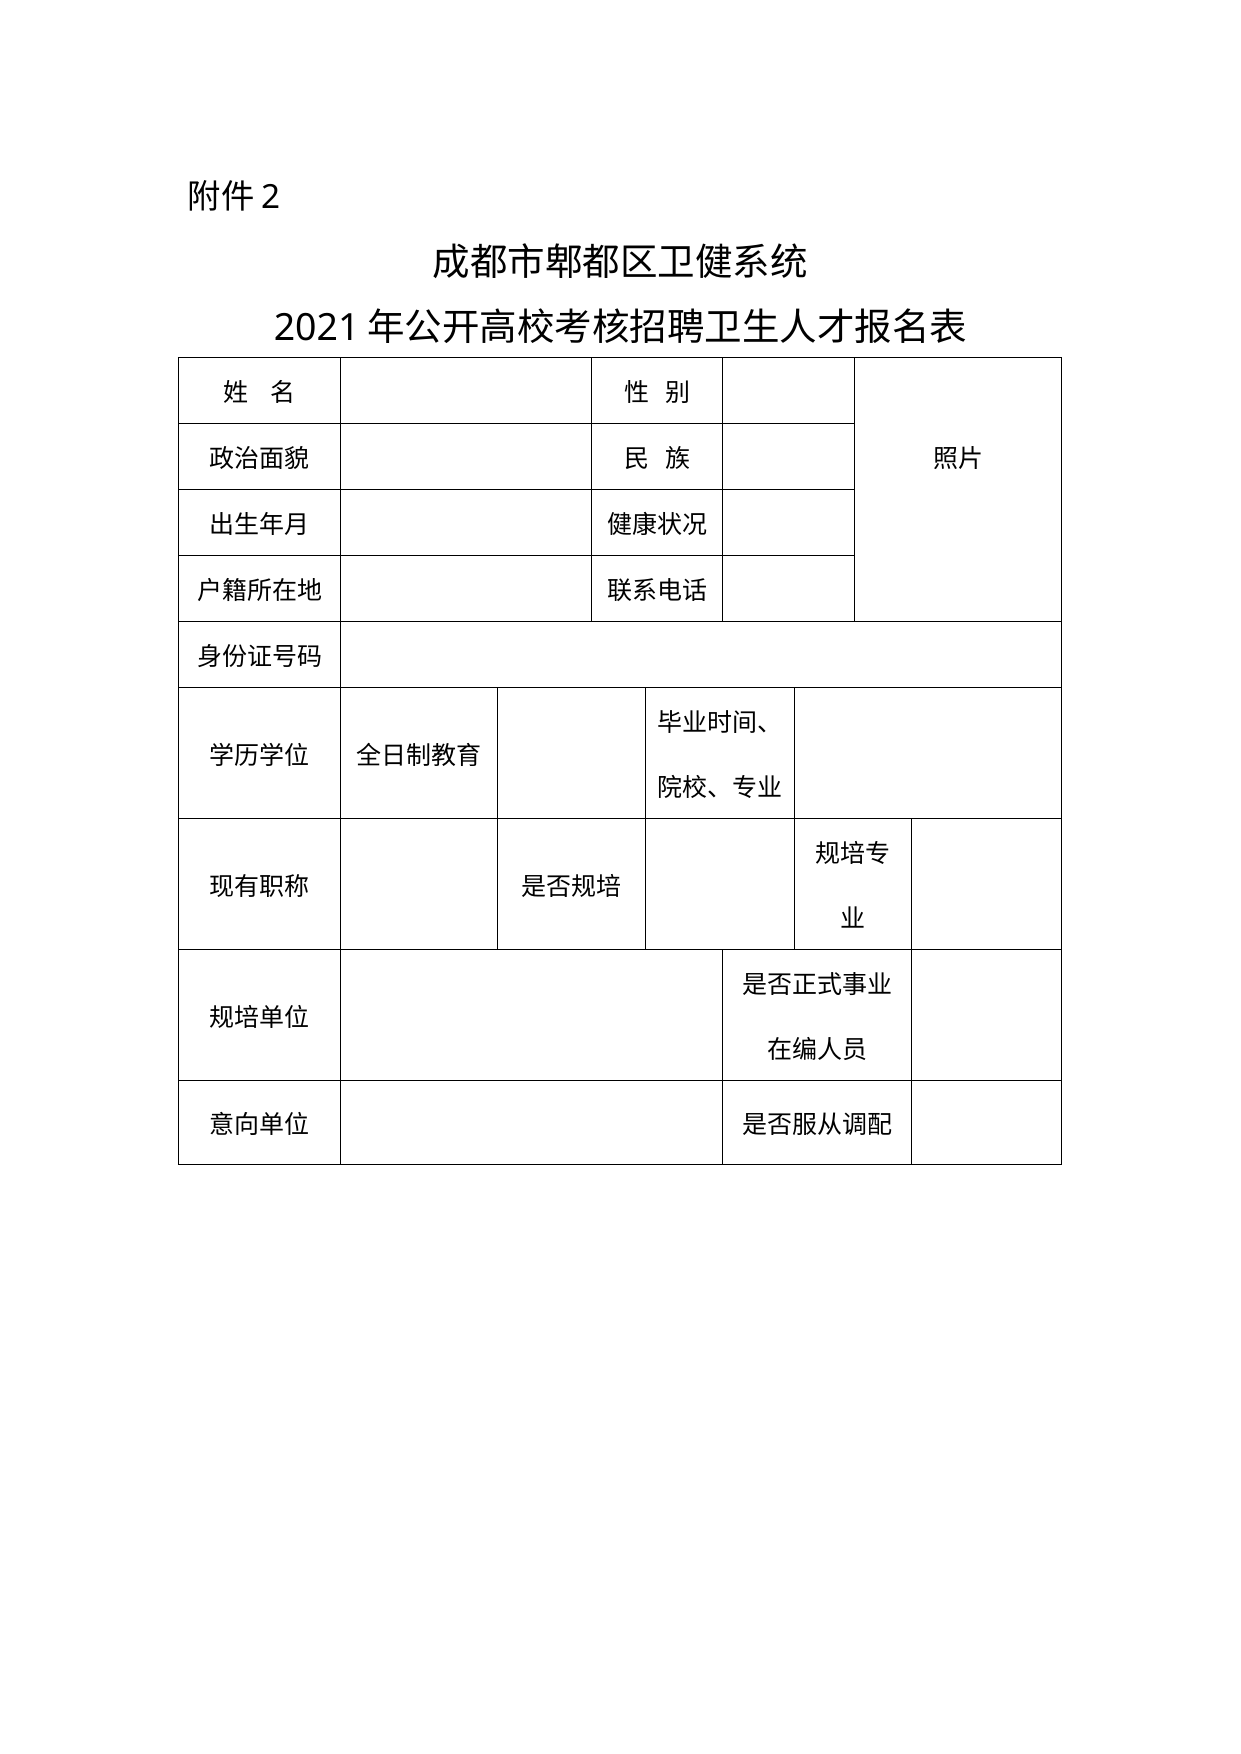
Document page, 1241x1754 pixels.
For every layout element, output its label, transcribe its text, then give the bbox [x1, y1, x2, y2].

table_cell [912, 819, 1061, 949]
table_cell 健康状况 [592, 490, 722, 555]
table_header [723, 358, 854, 423]
table_cell 规培专业 [795, 819, 911, 949]
table_cell 是否服从调配 [723, 1081, 911, 1164]
table_cell 是否正式事业在编人员 [723, 950, 911, 1080]
text 2021年公开高校考核招聘卫生人才报名表 [187, 292, 1053, 357]
table_cell [341, 1081, 722, 1164]
table_cell 毕业时间、院校、专业 [646, 688, 794, 818]
table_cell 是否规培 [498, 819, 645, 949]
table_cell [341, 950, 722, 1080]
text 成都市郫都区卫健系统 [187, 227, 1053, 292]
table_cell 全日制教育 [341, 688, 497, 818]
table_header 照片 [855, 358, 1061, 621]
table_header 姓 名 [179, 358, 340, 423]
table_cell 出生年月 [179, 490, 340, 555]
table_cell 联系电话 [592, 556, 722, 621]
table_cell [341, 556, 591, 621]
table_cell 户籍所在地 [179, 556, 340, 621]
table_header 性 别 [592, 358, 722, 423]
table_cell [341, 490, 591, 555]
table_cell 民 族 [592, 424, 722, 489]
table_cell [912, 1081, 1061, 1164]
table_cell [912, 950, 1061, 1080]
table_cell [498, 688, 645, 818]
table_cell [723, 424, 854, 489]
table_cell [341, 622, 1061, 687]
table_cell [341, 424, 591, 489]
table_cell 规培单位 [179, 950, 340, 1080]
table_cell [795, 688, 1061, 818]
table_cell 政治面貌 [179, 424, 340, 489]
text 附件2 [187, 162, 1053, 227]
table_cell 身份证号码 [179, 622, 340, 687]
table_cell 学历学位 [179, 688, 340, 818]
table_cell [646, 819, 794, 949]
table_cell [723, 556, 854, 621]
table_cell [723, 490, 854, 555]
table_cell [341, 819, 497, 949]
table_cell 意向单位 [179, 1081, 340, 1164]
table_cell 现有职称 [179, 819, 340, 949]
table_header [341, 358, 591, 423]
